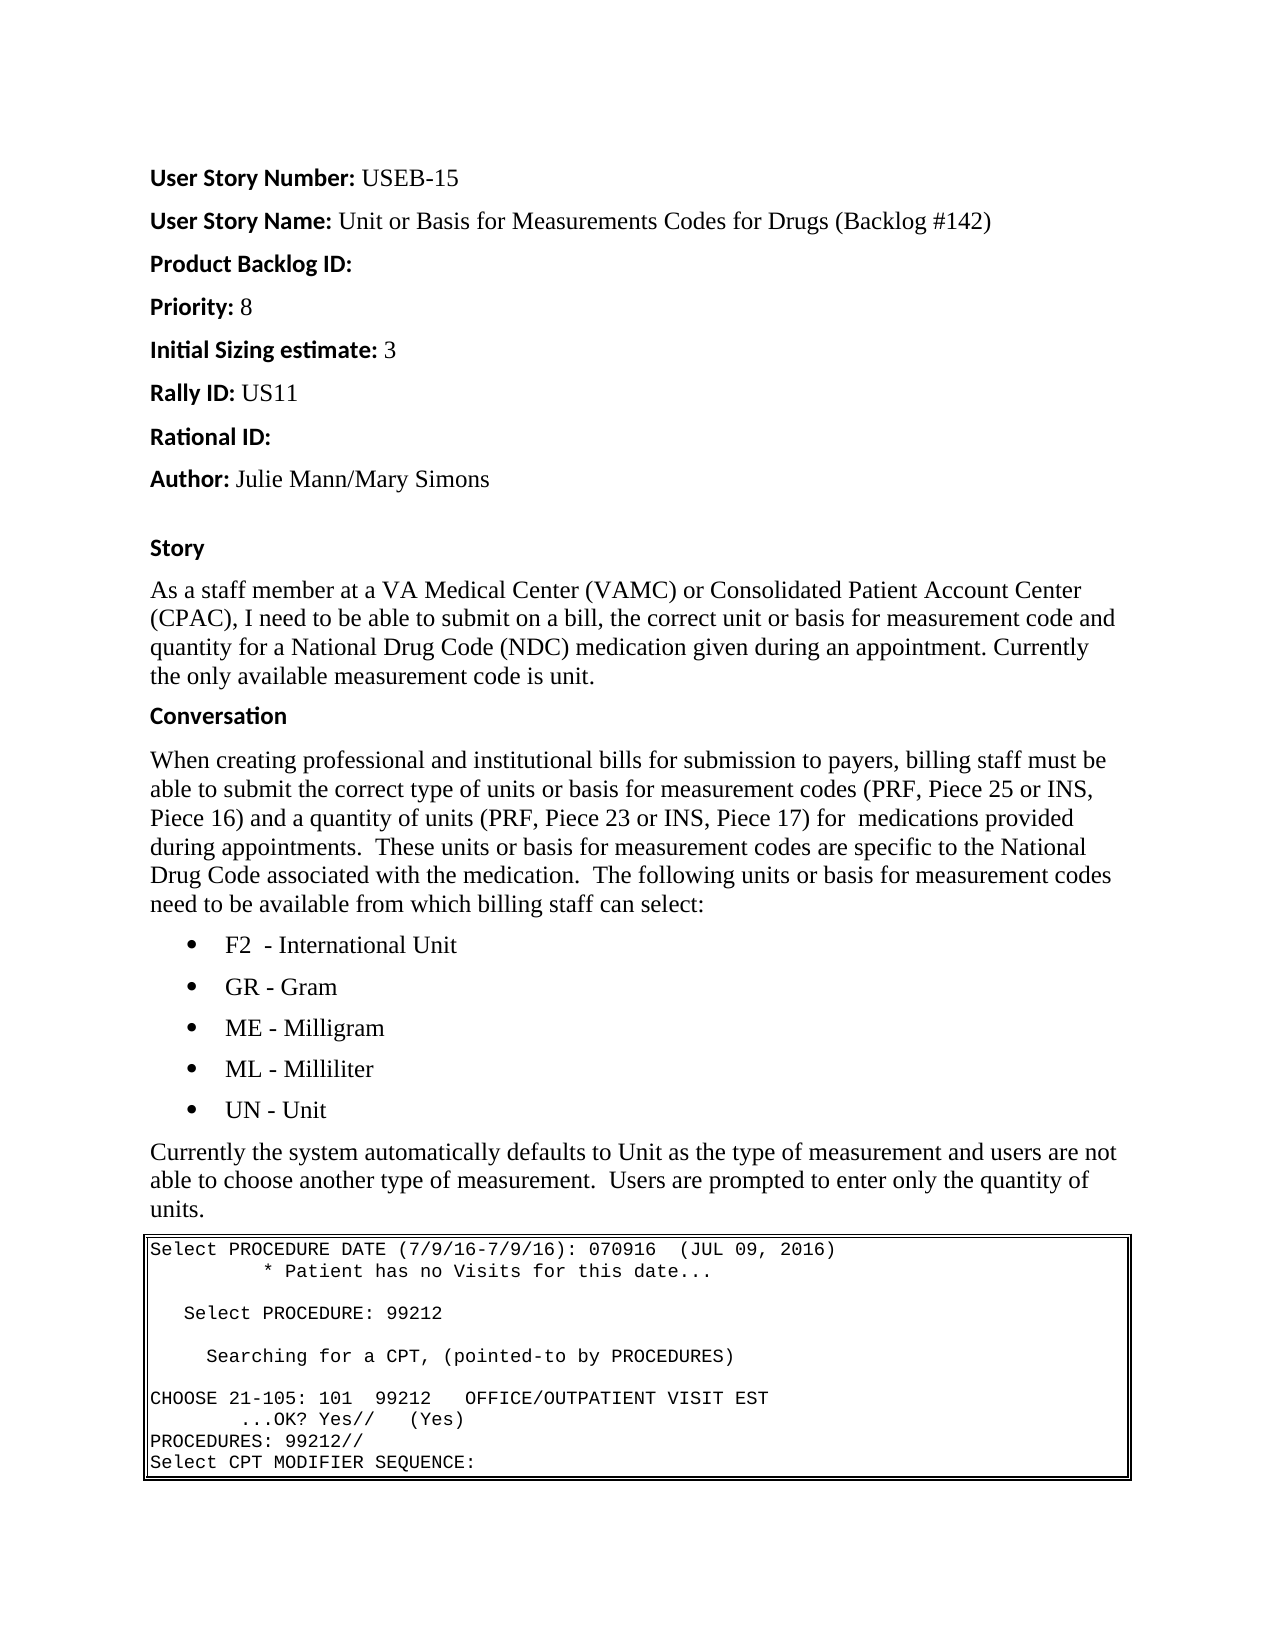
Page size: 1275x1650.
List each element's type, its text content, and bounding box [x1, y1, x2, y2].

text * Patient has no Visits for this date... [150, 1261, 1125, 1283]
text Author: Julie Mann/Mary Simons [150, 464, 1125, 494]
subtitle Conversation [150, 700, 1125, 731]
text As a staff member at a VA Medical Center (VAMC) or Consolidated Patient Account Center (CPAC), I need to be able to submit on a bill, the correct unit or basis for measurement code and quantity for a National Drug Code (NDC) medication given during an appointment. Currently the only available measurement code is unit. [150, 575, 1125, 690]
list F2 - International Unit [187, 931, 1125, 959]
subtitle Story [150, 532, 1125, 562]
text User Story Name: Unit or Basis for Measurements Codes for Drugs (Backlog #142) [150, 206, 1125, 236]
text CHOOSE 21-105: 101 99212 OFFICE/OUTPATIENT VISIT EST [150, 1389, 1125, 1410]
list GR - Gram [187, 972, 1125, 1001]
text Select PROCEDURE: 99212 [150, 1304, 1125, 1325]
text Initial Sizing estimate: 3 [150, 334, 1125, 365]
text ...OK? Yes// (Yes) [150, 1410, 1125, 1431]
text When creating professional and institutional bills for submission to payers, billing staff must be able to submit the correct type of units or basis for measurement codes (PRF, Piece 25 or INS, Piece 16) and a quantity of units (PRF, Piece 23 or INS, Piece 17) for medications provided during appointments. These units or basis for measurement codes are specific to the National Drug Code associated with the medication. The following units or basis for measurement codes need to be available from which billing staff can select: [150, 746, 1125, 918]
text PROCEDURES: 99212// [150, 1431, 1125, 1446]
text Select CPT MODIFIER SEQUENCE: [148, 1446, 1127, 1476]
text Product Backlog ID: [150, 248, 1125, 279]
text Searching for a CPT, (pointed-to by PROCEDURES) [150, 1346, 1125, 1368]
text Priority: 8 [150, 292, 1125, 322]
list UN - Unit [187, 1096, 1125, 1124]
list ML - Milliliter [187, 1054, 1125, 1083]
text Rational ID: [150, 421, 1125, 451]
text User Story Number: USEB-15 [150, 162, 1125, 193]
list ME - Milligram [187, 1013, 1125, 1042]
text Rally ID: US11 [150, 378, 1125, 408]
text Currently the system automatically defaults to Unit as the type of measurement and users are not able to choose another type of measurement. Users are prompted to enter only the quantity of units. [150, 1137, 1125, 1223]
text Select PROCEDURE DATE (7/9/16-7/9/16): 070916 (JUL 09, 2016) [148, 1238, 1127, 1261]
